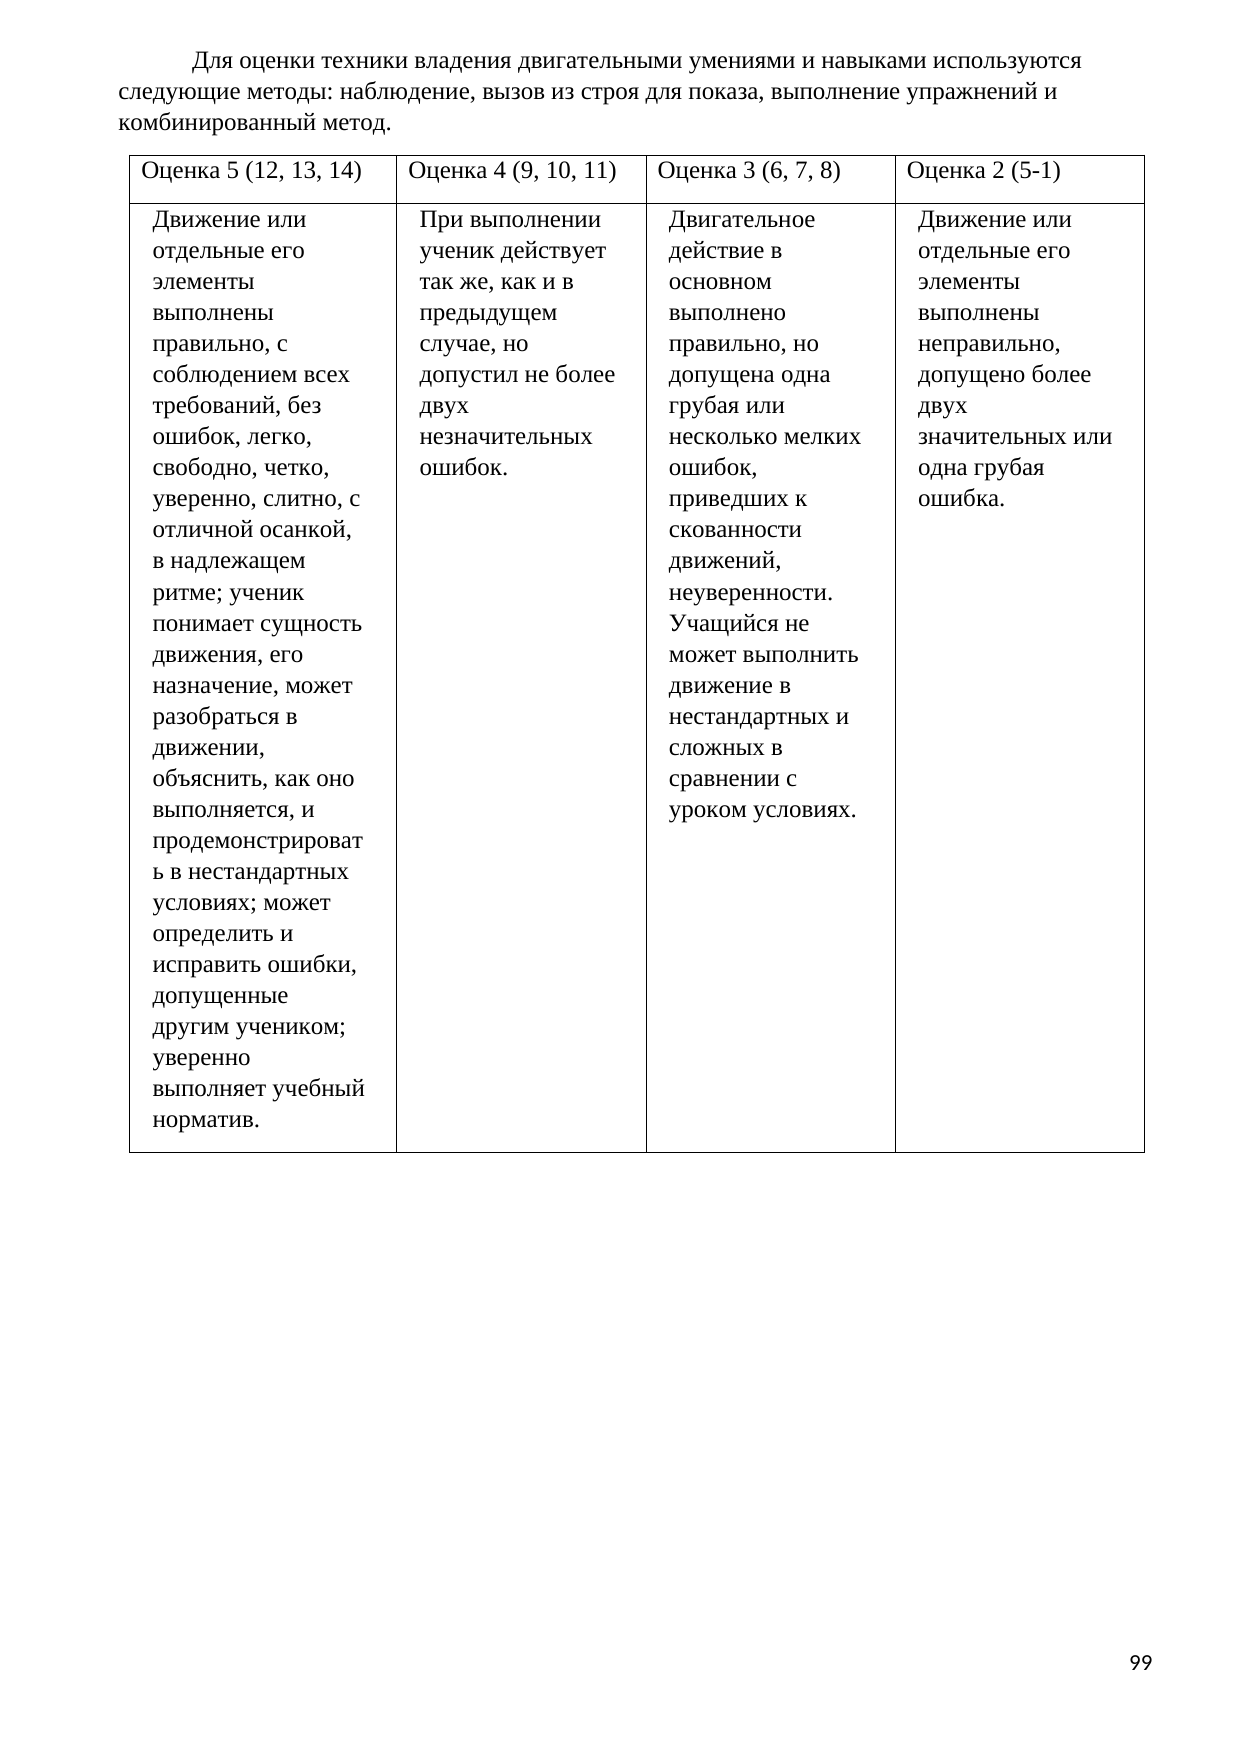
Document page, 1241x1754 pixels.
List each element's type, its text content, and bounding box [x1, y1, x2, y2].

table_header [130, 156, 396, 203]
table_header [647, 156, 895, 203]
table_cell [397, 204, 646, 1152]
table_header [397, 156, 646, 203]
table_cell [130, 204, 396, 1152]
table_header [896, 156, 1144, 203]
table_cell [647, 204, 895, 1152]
text Для оценки техники владения двигательными умениями и навыками используются следующие методы: наблюдение, вызов из строя для показа, выполнение упражнений и комбинированный метод. [118, 45, 1152, 136]
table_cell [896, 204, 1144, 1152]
